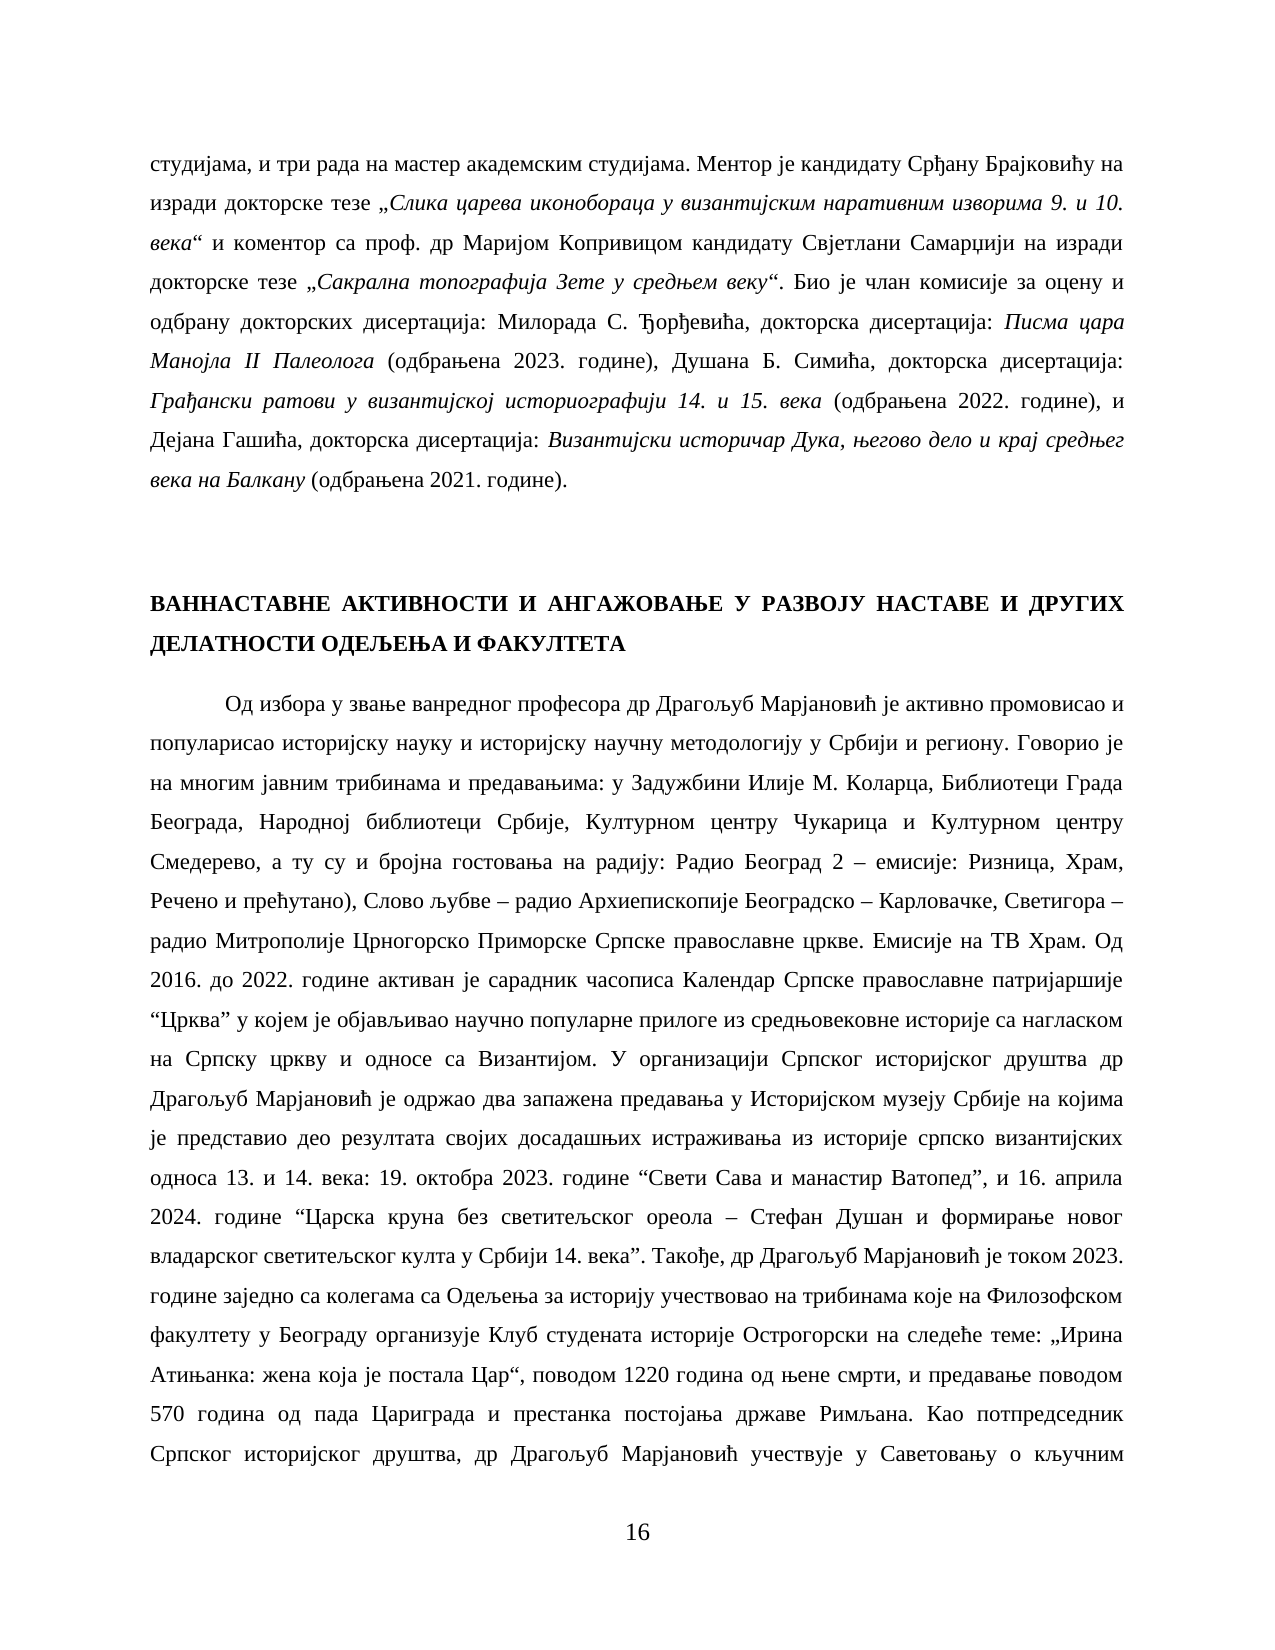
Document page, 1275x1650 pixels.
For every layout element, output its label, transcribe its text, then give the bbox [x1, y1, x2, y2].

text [150, 150, 1125, 492]
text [150, 690, 1125, 1466]
text ВАННАСТАВНЕ АКТИВНОСТИ И АНГАЖОВАЊЕ У РАЗВОЈУ НАСТАВЕ И ДРУГИХ ДЕЛАТНОСТИ ОДЕЉЕЊА И ФАКУЛТЕТА [150, 590, 1125, 656]
